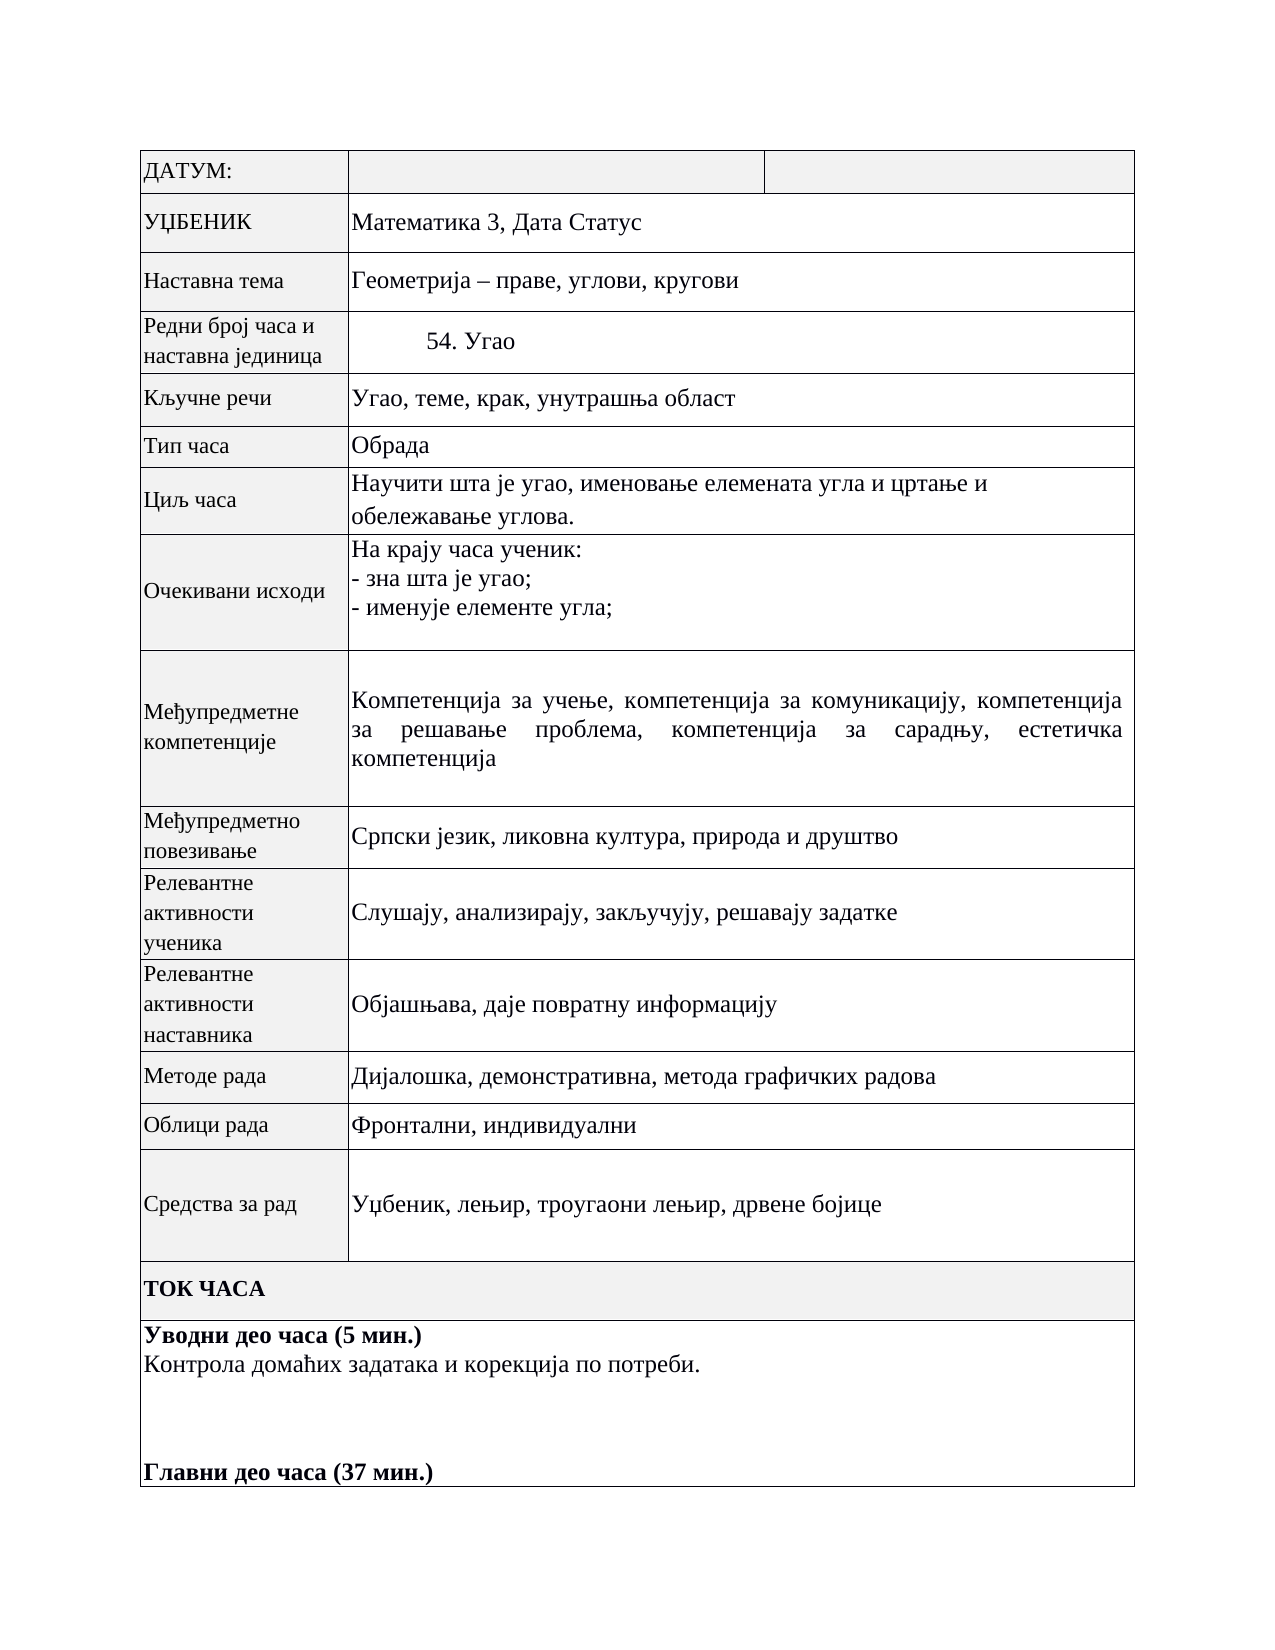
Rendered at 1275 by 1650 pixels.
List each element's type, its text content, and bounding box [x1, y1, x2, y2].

table_cell Слушају, анализирају, закључују, решавају задатке [349, 869, 1134, 959]
table_cell Релевантне активности ученика [141, 869, 348, 959]
table_cell Тип часа [141, 427, 348, 467]
table_cell [765, 151, 1134, 193]
table_cell Очекивани исходи [141, 535, 348, 649]
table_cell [141, 1321, 1134, 1486]
table_cell Међупредметне компетенције [141, 651, 348, 806]
table_cell [349, 151, 764, 193]
table_cell 54. Угао [349, 312, 1134, 372]
table_cell Научити шта је угао, именовање елемената угла и цртање и обележавање углова. [349, 468, 1134, 533]
table_cell ТОК ЧАСА [141, 1262, 1134, 1319]
table_cell Објашњава, даје повратну информацију [349, 960, 1134, 1051]
table_cell Методе рада [141, 1052, 348, 1103]
table_cell Облици рада [141, 1104, 348, 1149]
table_cell ДАТУМ: [141, 151, 348, 193]
table_cell Угао, теме, крак, унутрашња област [349, 374, 1134, 426]
table_cell Редни број часа и наставна јединица [141, 312, 348, 372]
table_cell Кључне речи [141, 374, 348, 426]
table_cell Циљ часа [141, 468, 348, 533]
table_cell Mатематика 3, Дата Статус [349, 194, 1134, 252]
table_cell Геометрија – праве, углови, кругови [349, 253, 1134, 311]
table_cell Дијалошка, демонстративна, метода графичких радова [349, 1052, 1134, 1103]
table_cell Компетенција за учење, компетенција за комуникацију, компетенција за решавање проблема, компетенција за сарадњу, естетичка компетенција [349, 651, 1134, 806]
table_cell Уџбеник, лењир, троугаони лењир, дрвене бојице [349, 1150, 1134, 1261]
table_cell Средства за рад [141, 1150, 348, 1261]
table_cell Међупредметно повезивање [141, 807, 348, 867]
table_cell Фронтални, индивидуални [349, 1104, 1134, 1149]
table_cell Наставна тема [141, 253, 348, 311]
table_cell На крају часа ученик: - зна шта је угао; - именује елементе угла; [349, 535, 1134, 649]
table_cell Српски језик, ликовна култура, природа и друштво [349, 807, 1134, 867]
table_cell Обрада [349, 427, 1134, 467]
table_cell Релевантне активности наставника [141, 960, 348, 1051]
table_cell УЏБЕНИК [141, 194, 348, 252]
